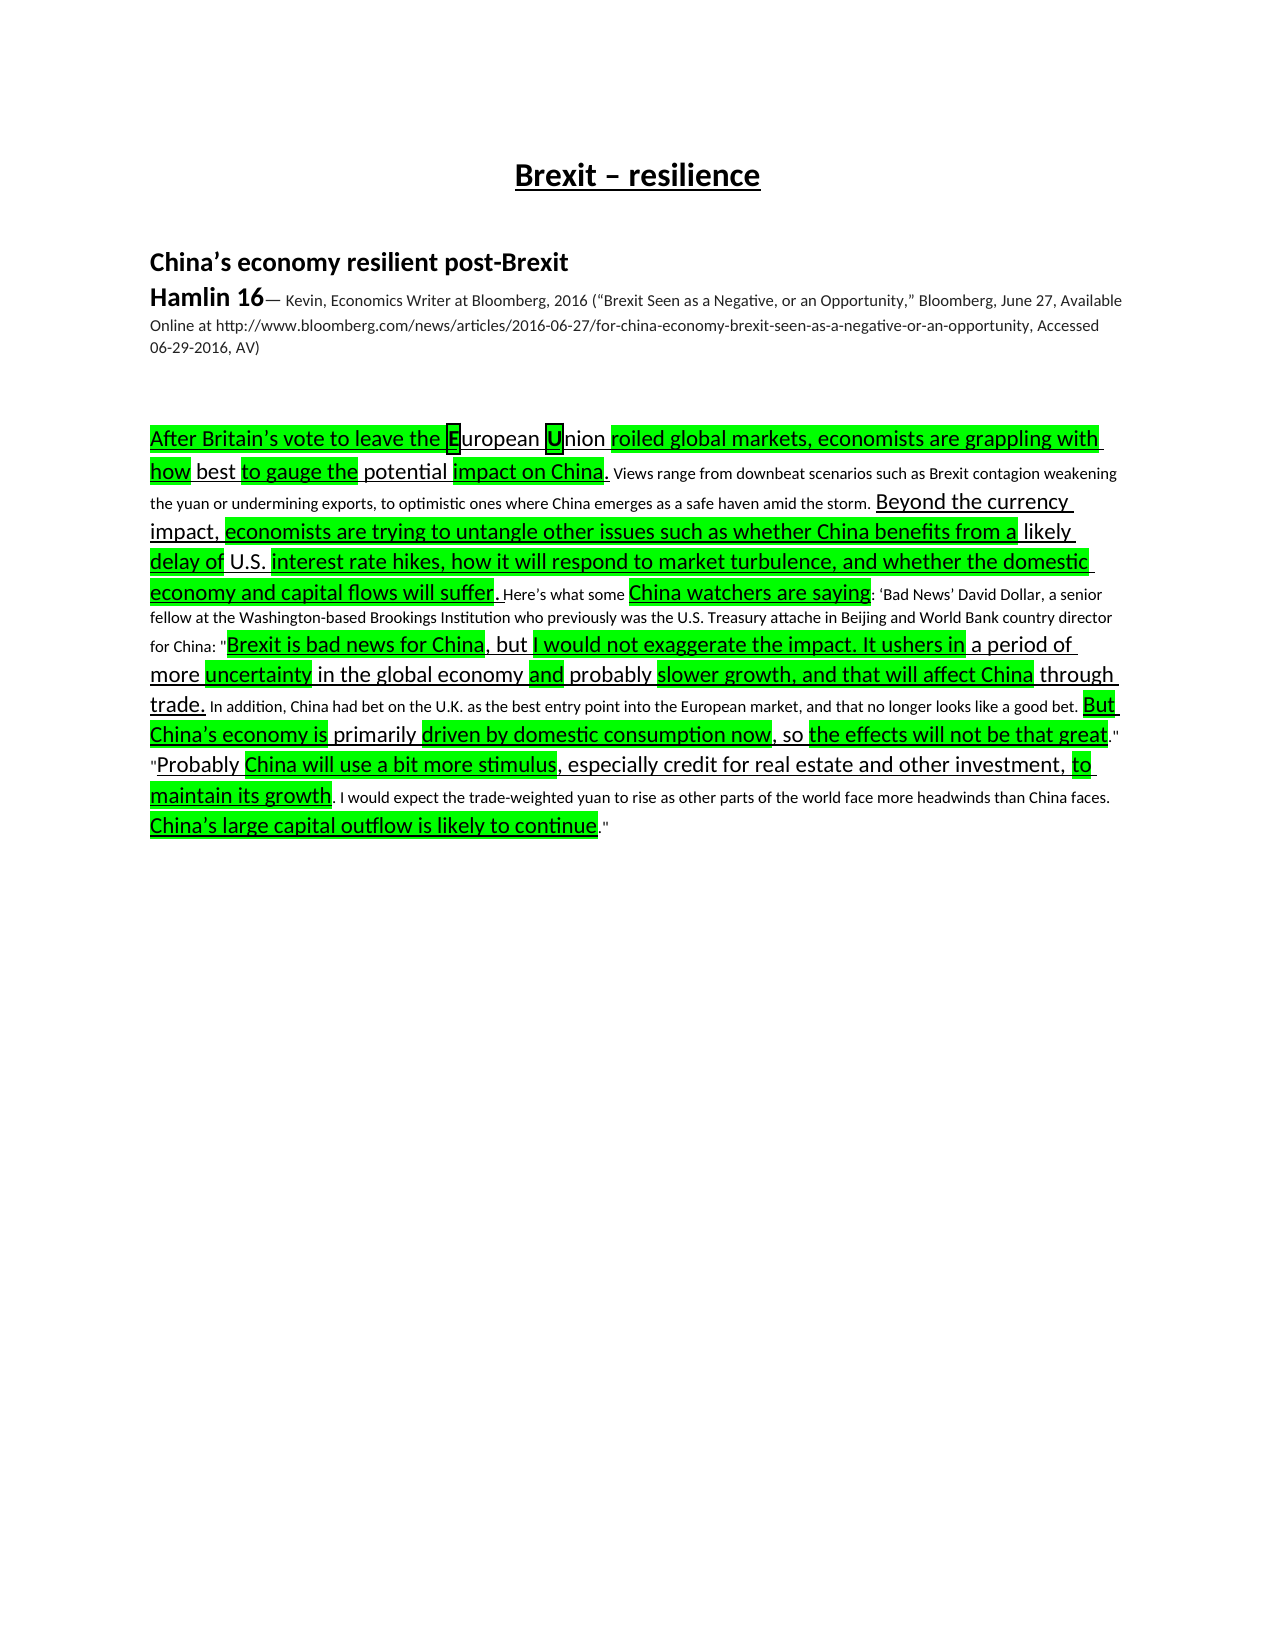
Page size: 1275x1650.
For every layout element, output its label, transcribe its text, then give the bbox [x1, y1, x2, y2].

text Hamlin 16— Kevin, Economics Writer at Bloomberg, 2016 (“Brexit Seen as a Negative, or an Opportunity,” Bloomberg, June 27, Available Online at http://www.bloomberg.com/news/articles/2016-06-27/for-china-economy-brexit-seen-as-a-negative-or-an-opportunity, Accessed 06-29-2016, AV) [150, 281, 1125, 357]
subtitle China’s economy resilient post-Brexit [150, 245, 1125, 278]
text After Britain’s vote to leave the European Union roiled global markets, economists are grappling with how best to gauge the potential impact on China. Views range from downbeat scenarios such as Brexit contagion weakening the yuan or undermining exports, to optimistic ones where China emerges as a safe haven amid the storm. Beyond the currency impact, economists are trying to untangle other issues such as whether China benefits from a likely delay of U.S. interest rate hikes, how it will respond to market turbulence, and whether the domestic economy and capital flows will suffer. Here’s what some China watchers are saying: ‘Bad News’ David Dollar, a senior fellow at the Washington-based Brookings Institution who previously was the U.S. Treasury attache in Beijing and World Bank country director for China: "Brexit is bad news for China, but I would not exaggerate the impact. It ushers in a period of more uncertainty in the global economy and probably slower growth, and that will affect China through trade. In addition, China had bet on the U.K. as the best entry point into the European market, and that no longer looks like a good bet. But China’s economy is primarily driven by domestic consumption now, so the effects will not be that great." "Probably China will use a bit more stimulus, especially credit for real estate and other investment, to maintain its growth. I would expect the trade-weighted yuan to rise as other parts of the world face more headwinds than China faces. China’s large capital outflow is likely to continue." [150, 422, 1125, 839]
subtitle Brexit – resilience [150, 154, 1125, 195]
